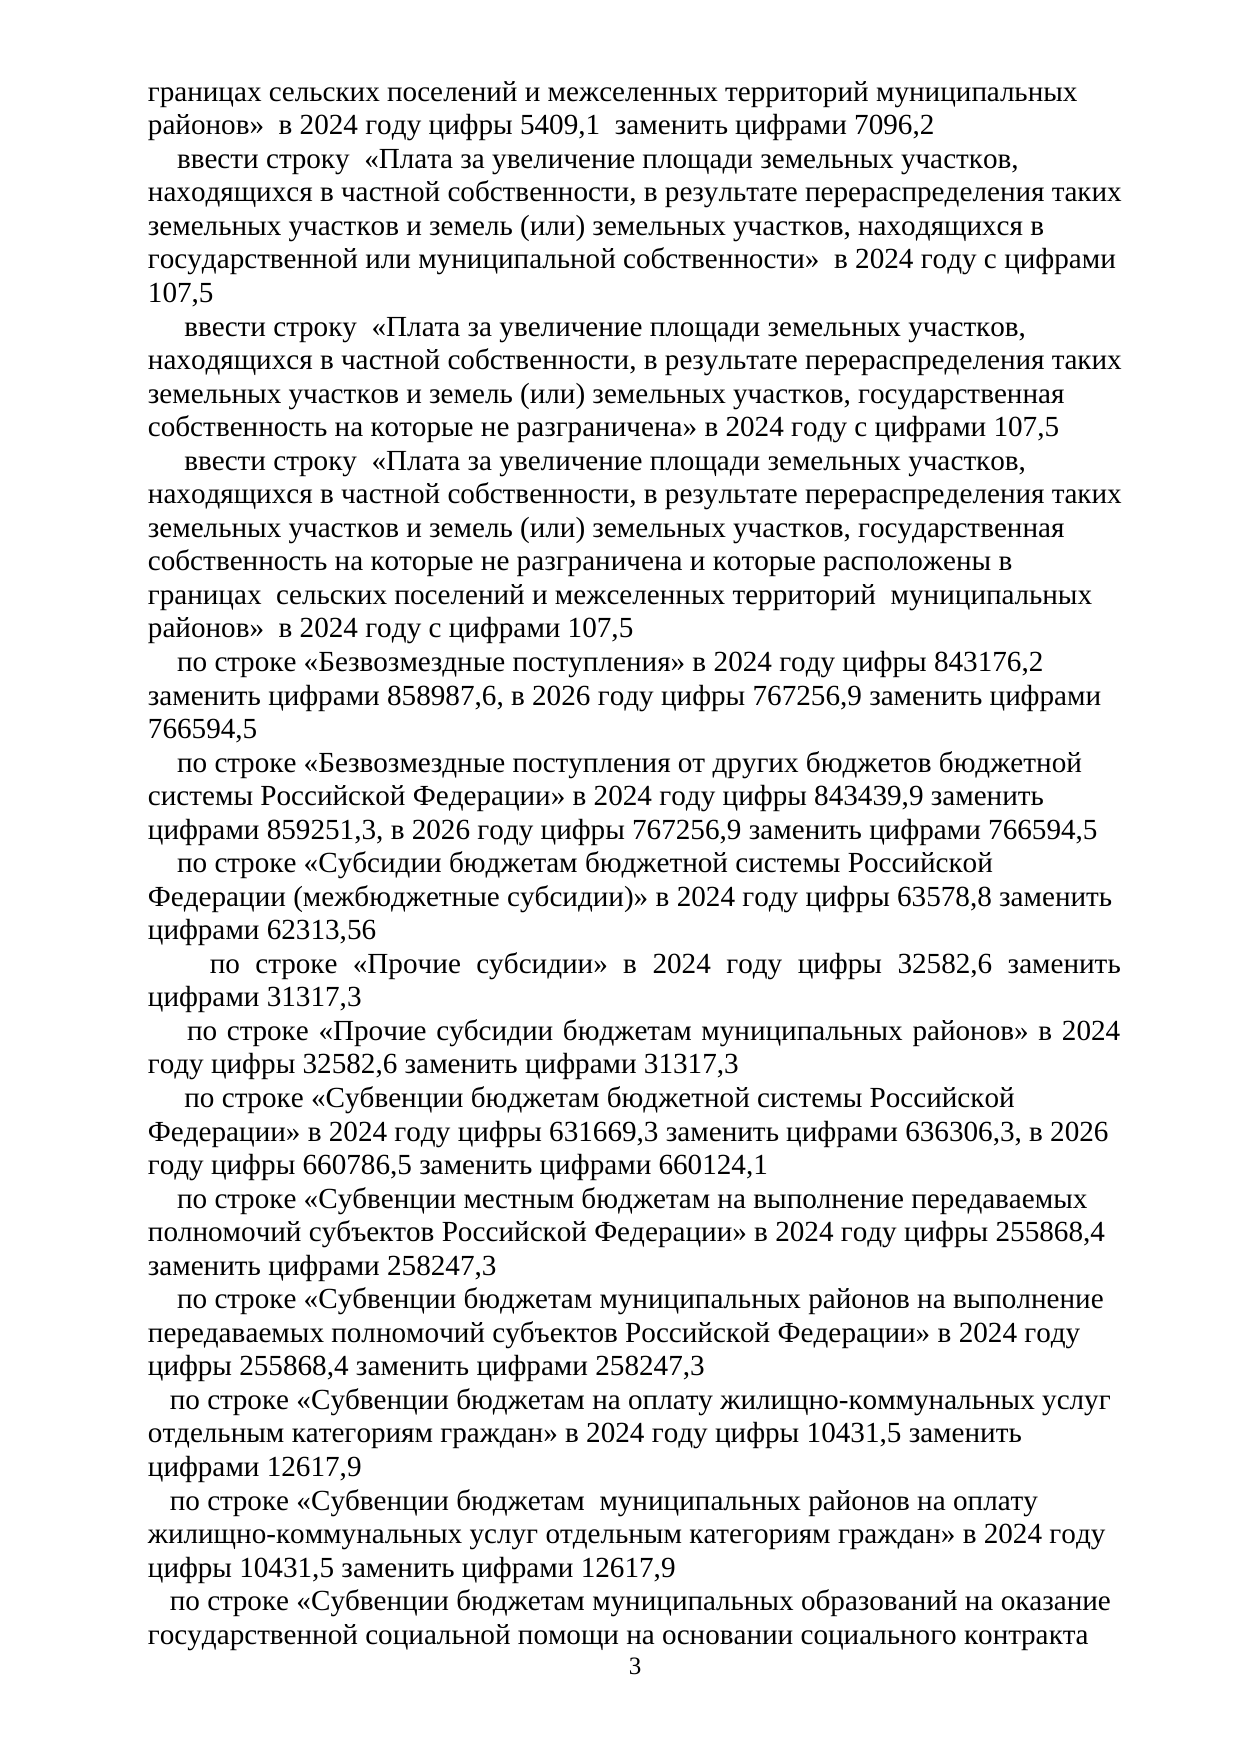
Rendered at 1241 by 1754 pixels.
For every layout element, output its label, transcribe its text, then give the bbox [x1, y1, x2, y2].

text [148, 74, 1122, 141]
text по строке «Прочие субсидии» в 2024 году цифры 32582,6 заменить цифрами 31317,3 [148, 946, 1122, 1013]
text по строке «Безвозмездные поступления» в 2024 году цифры 843176,2 заменить цифрами 858987,6, в 2026 году цифры 767256,9 заменить цифрами 766594,5 [148, 644, 1122, 745]
text по строке «Субвенции бюджетам на оплату жилищно-коммунальных услуг отдельным категориям граждан» в 2024 году цифры 10431,5 заменить цифрами 12617,9 [148, 1382, 1122, 1483]
text ввести строку «Плата за увеличение площади земельных участков, находящихся в частной собственности, в результате перераспределения таких земельных участков и земель (или) земельных участков, государственная собственность на которые не разграничена и которые расположены в границах сельских поселений и межселенных территорий муниципальных районов» в 2024 году с цифрами 107,5 [148, 443, 1122, 644]
text по строке «Прочие субсидии бюджетам муниципальных районов» в 2024 году цифры 32582,6 заменить цифрами 31317,3 [148, 1013, 1122, 1080]
text по строке «Субвенции бюджетам муниципальных районов на выполнение передаваемых полномочий субъектов Российской Федерации» в 2024 году цифры 255868,4 заменить цифрами 258247,3 [148, 1281, 1122, 1382]
text по строке «Субсидии бюджетам бюджетной системы Российской Федерации (межбюджетные субсидии)» в 2024 году цифры 63578,8 заменить цифрами 62313,56 [148, 845, 1122, 946]
text по строке «Субвенции бюджетам бюджетной системы Российской Федерации» в 2024 году цифры 631669,3 заменить цифрами 636306,3, в 2026 году цифры 660786,5 заменить цифрами 660124,1 [148, 1080, 1122, 1181]
text по строке «Субвенции бюджетам муниципальных районов на оплату жилищно-коммунальных услуг отдельным категориям граждан» в 2024 году цифры 10431,5 заменить цифрами 12617,9 [148, 1483, 1122, 1583]
text по строке «Безвозмездные поступления от других бюджетов бюджетной системы Российской Федерации» в 2024 году цифры 843439,9 заменить цифрами 859251,3, в 2026 году цифры 767256,9 заменить цифрами 766594,5 [148, 745, 1122, 845]
text по строке «Субвенции местным бюджетам на выполнение передаваемых полномочий субъектов Российской Федерации» в 2024 году цифры 255868,4 заменить цифрами 258247,3 [148, 1181, 1122, 1281]
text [148, 1583, 1122, 1650]
text ввести строку «Плата за увеличение площади земельных участков, находящихся в частной собственности, в результате перераспределения таких земельных участков и земель (или) земельных участков, государственная собственность на которые не разграничена» в 2024 году с цифрами 107,5 [148, 309, 1122, 443]
text ввести строку «Плата за увеличение площади земельных участков, находящихся в частной собственности, в результате перераспределения таких земельных участков и земель (или) земельных участков, находящихся в государственной или муниципальной собственности» в 2024 году с цифрами 107,5 [148, 141, 1122, 309]
